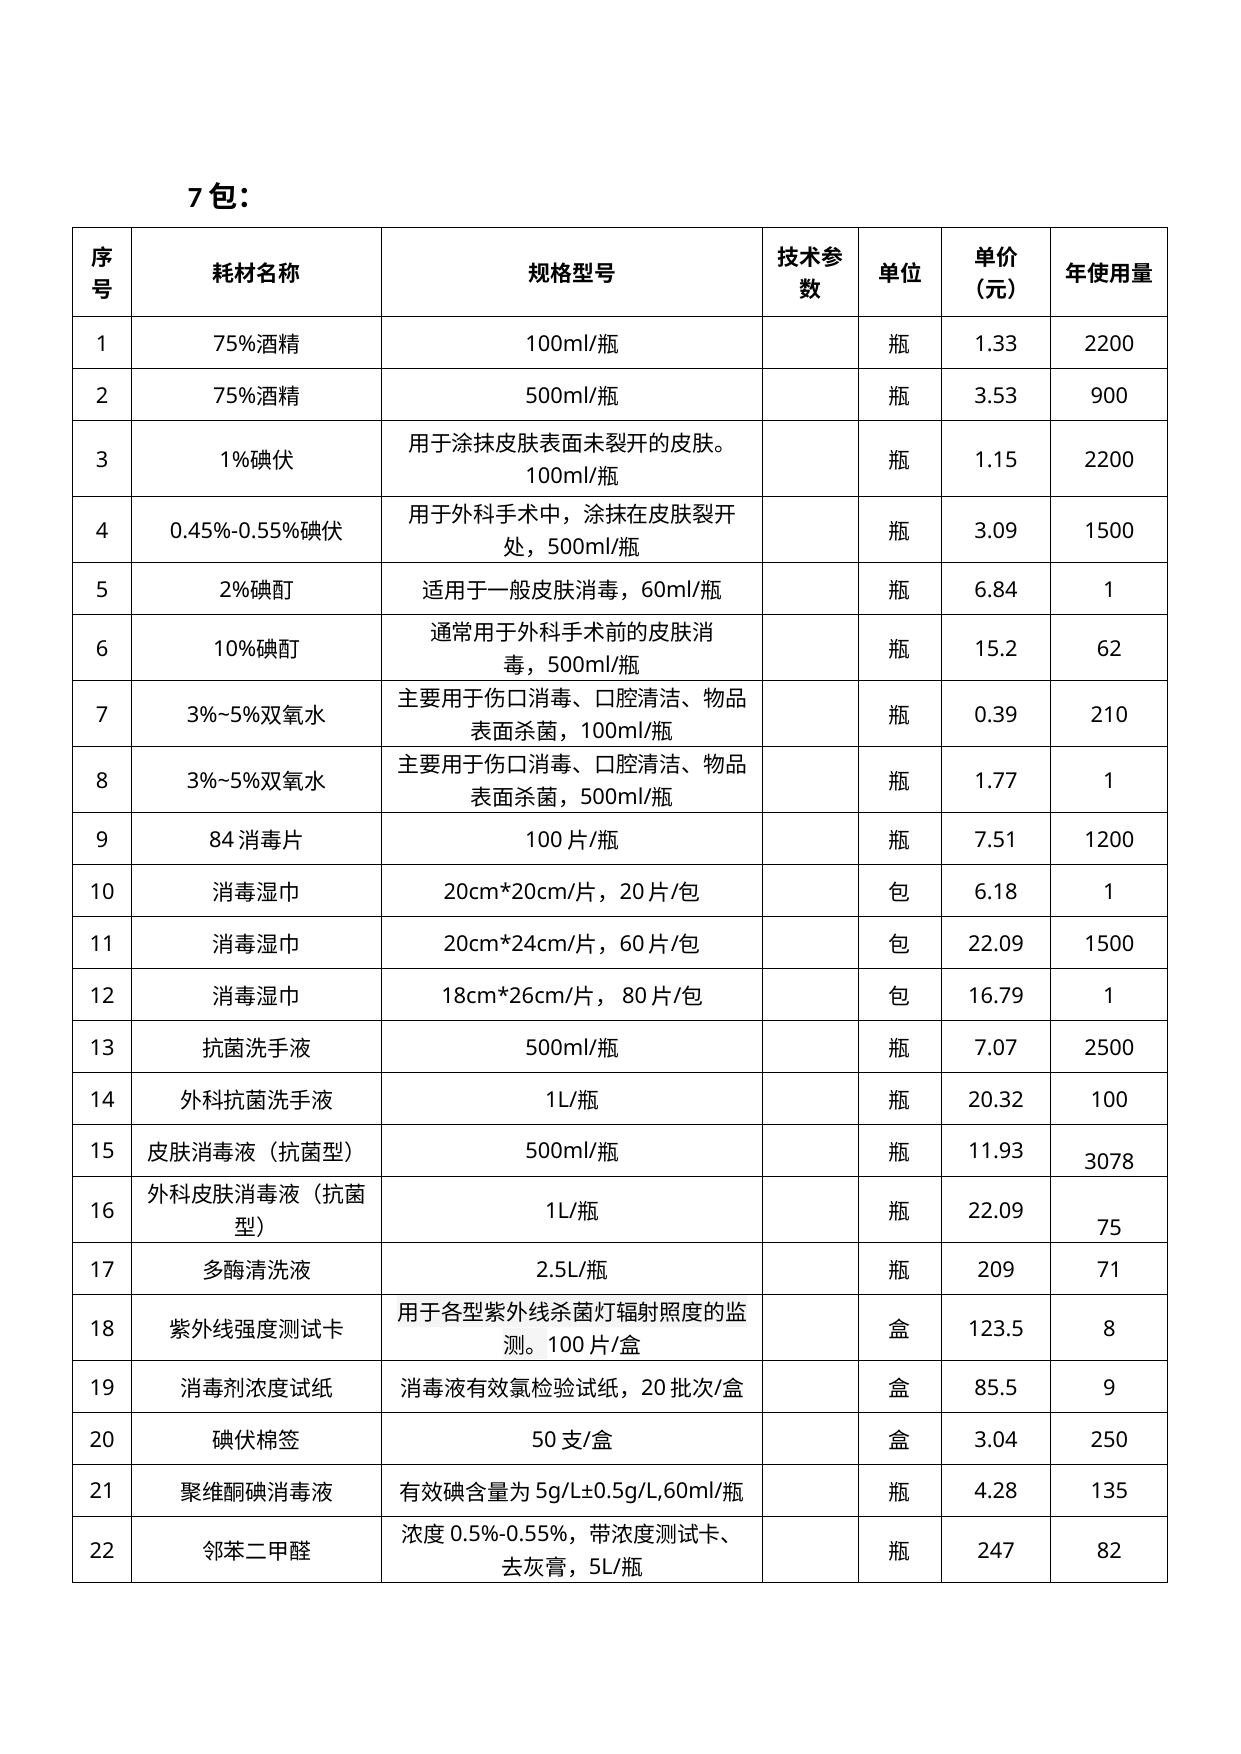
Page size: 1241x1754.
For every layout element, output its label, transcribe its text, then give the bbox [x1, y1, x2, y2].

table_cell 适用于一般皮肤消毒，60ml/瓶 [382, 563, 762, 614]
table_cell 用于外科手术中，涂抹在皮肤裂开处，500ml/瓶 [382, 497, 762, 562]
table_cell 瓶 [859, 317, 941, 368]
table_cell 0.39 [942, 681, 1050, 746]
table_cell 10%碘酊 [132, 615, 381, 680]
table_cell 3.04 [942, 1413, 1050, 1464]
table_cell 瓶 [859, 1073, 941, 1124]
table_cell 7.07 [942, 1021, 1050, 1072]
table_cell 瓶 [859, 813, 941, 864]
table_cell 1200 [1051, 813, 1167, 864]
table_cell [763, 865, 858, 916]
table_cell [763, 369, 858, 420]
table_cell 消毒湿巾 [132, 969, 381, 1020]
table_cell [763, 969, 858, 1020]
table_header 单位 [859, 228, 941, 316]
table_cell 500ml/瓶 [382, 369, 762, 420]
text 7包： [187, 162, 1053, 227]
table_cell [763, 421, 858, 496]
table_cell 3%~5%双氧水 [132, 747, 381, 812]
table_cell 4.28 [942, 1465, 1050, 1516]
table_cell [763, 1021, 858, 1072]
table_cell 消毒湿巾 [132, 917, 381, 968]
table_cell 6 [73, 615, 131, 680]
table_cell 16 [73, 1177, 131, 1242]
table_cell 22 [73, 1517, 131, 1582]
table_header 单价（元） [942, 228, 1050, 316]
table_cell [763, 1361, 858, 1412]
table_cell [763, 317, 858, 368]
table_cell 聚维酮碘消毒液 [132, 1465, 381, 1516]
table_cell 11 [73, 917, 131, 968]
table_cell 3078 [1051, 1125, 1167, 1176]
table_cell 外科抗菌洗手液 [132, 1073, 381, 1124]
table_cell 3.09 [942, 497, 1050, 562]
table_cell 消毒剂浓度试纸 [132, 1361, 381, 1412]
table_cell 瓶 [859, 747, 941, 812]
table_cell 6.18 [942, 865, 1050, 916]
table_cell 1.77 [942, 747, 1050, 812]
table_cell 抗菌洗手液 [132, 1021, 381, 1072]
table_cell 100ml/瓶 [382, 317, 762, 368]
table_cell 209 [942, 1243, 1050, 1294]
table_cell [763, 1243, 858, 1294]
table_header 年使用量 [1051, 228, 1167, 316]
table_cell 100 [1051, 1073, 1167, 1124]
table_cell 12 [73, 969, 131, 1020]
table_cell 75%酒精 [132, 317, 381, 368]
table_cell [763, 563, 858, 614]
table_cell 15 [73, 1125, 131, 1176]
table_cell 0.45%-0.55%碘伏 [132, 497, 381, 562]
table_cell 22.09 [942, 1177, 1050, 1242]
table_cell [763, 497, 858, 562]
table_cell 900 [1051, 369, 1167, 420]
table_header 序号 [73, 228, 131, 316]
table_cell 15.2 [942, 615, 1050, 680]
table_cell 盒 [859, 1413, 941, 1464]
table_cell 消毒湿巾 [132, 865, 381, 916]
table_cell 16.79 [942, 969, 1050, 1020]
table_cell 17 [73, 1243, 131, 1294]
table_cell 123.5 [942, 1295, 1050, 1360]
table_cell 9 [1051, 1361, 1167, 1412]
table_cell 用于各型紫外线杀菌灯辐射照度的监测。100片/盒 [382, 1295, 762, 1360]
table_cell 瓶 [859, 1517, 941, 1582]
table_cell 75 [1051, 1177, 1167, 1242]
table_cell 2500 [1051, 1021, 1167, 1072]
table_cell 包 [859, 917, 941, 968]
table_cell 84消毒片 [132, 813, 381, 864]
table_cell 1 [1051, 969, 1167, 1020]
table_cell 6.84 [942, 563, 1050, 614]
table_cell 210 [1051, 681, 1167, 746]
table_cell 4 [73, 497, 131, 562]
table_cell 邻苯二甲醛 [132, 1517, 381, 1582]
table_cell 盒 [859, 1295, 941, 1360]
table_cell 22.09 [942, 917, 1050, 968]
table_cell [763, 1517, 858, 1582]
table_cell 13 [73, 1021, 131, 1072]
table_cell 瓶 [859, 369, 941, 420]
table_cell 1.15 [942, 421, 1050, 496]
table_cell 瓶 [859, 497, 941, 562]
table_header 技术参数 [763, 228, 858, 316]
table_cell 消毒液有效氯检验试纸，20批次/盒 [382, 1361, 762, 1412]
table_cell [763, 813, 858, 864]
table_cell 85.5 [942, 1361, 1050, 1412]
table_cell 有效碘含量为5g/L±0.5g/L,60ml/瓶 [382, 1465, 762, 1516]
table_cell 用于涂抹皮肤表面未裂开的皮肤。 100ml/瓶 [382, 421, 762, 496]
table_cell 瓶 [859, 1243, 941, 1294]
table_cell [763, 615, 858, 680]
table_cell 1%碘伏 [132, 421, 381, 496]
table_cell 包 [859, 865, 941, 916]
table_cell [763, 1073, 858, 1124]
table_header 规格型号 [382, 228, 762, 316]
table_cell 7.51 [942, 813, 1050, 864]
table_cell [763, 1465, 858, 1516]
table_cell 盒 [859, 1361, 941, 1412]
table_cell 500ml/瓶 [382, 1125, 762, 1176]
table_cell 75%酒精 [132, 369, 381, 420]
table_cell 1 [1051, 865, 1167, 916]
table_cell [763, 747, 858, 812]
table_cell [763, 1413, 858, 1464]
table_cell 1L/瓶 [382, 1073, 762, 1124]
table_cell 247 [942, 1517, 1050, 1582]
table_cell 8 [1051, 1295, 1167, 1360]
table_cell 18cm*26cm/片， 80片/包 [382, 969, 762, 1020]
table_cell 1500 [1051, 497, 1167, 562]
table_cell 50支/盒 [382, 1413, 762, 1464]
table_cell 3%~5%双氧水 [132, 681, 381, 746]
table_cell [763, 1295, 858, 1360]
table_cell 1 [1051, 747, 1167, 812]
table_cell 14 [73, 1073, 131, 1124]
table_cell 82 [1051, 1517, 1167, 1582]
table_cell 10 [73, 865, 131, 916]
table_cell 2 [73, 369, 131, 420]
table_cell 62 [1051, 615, 1167, 680]
table_cell 18 [73, 1295, 131, 1360]
table_cell 1500 [1051, 917, 1167, 968]
table_cell 250 [1051, 1413, 1167, 1464]
table_cell [763, 1177, 858, 1242]
table_cell 135 [1051, 1465, 1167, 1516]
table_cell 瓶 [859, 421, 941, 496]
table_cell 1 [1051, 563, 1167, 614]
table_cell 多酶清洗液 [132, 1243, 381, 1294]
table_cell 2200 [1051, 317, 1167, 368]
table_cell 2%碘酊 [132, 563, 381, 614]
table_cell [763, 917, 858, 968]
table_cell 主要用于伤口消毒、口腔清洁、物品表面杀菌，100ml/瓶 [382, 681, 762, 746]
table_cell 2.5L/瓶 [382, 1243, 762, 1294]
table_cell 20 [73, 1413, 131, 1464]
table_cell 9 [73, 813, 131, 864]
table_cell 瓶 [859, 681, 941, 746]
table_cell 皮肤消毒液（抗菌型） [132, 1125, 381, 1176]
table_cell 2200 [1051, 421, 1167, 496]
table_cell 浓度0.5%-0.55%，带浓度测试卡、去灰膏，5L/瓶 [382, 1517, 762, 1582]
table_cell 7 [73, 681, 131, 746]
table_cell 1 [73, 317, 131, 368]
table_cell 瓶 [859, 1021, 941, 1072]
table_cell 71 [1051, 1243, 1167, 1294]
table_cell 瓶 [859, 563, 941, 614]
table_cell 碘伏棉签 [132, 1413, 381, 1464]
table_cell 瓶 [859, 615, 941, 680]
table_cell 3 [73, 421, 131, 496]
table_cell [763, 1125, 858, 1176]
table_cell 主要用于伤口消毒、口腔清洁、物品表面杀菌，500ml/瓶 [382, 747, 762, 812]
table_cell 20cm*24cm/片，60片/包 [382, 917, 762, 968]
table_header 耗材名称 [132, 228, 381, 316]
table_cell 瓶 [859, 1465, 941, 1516]
table_cell 紫外线强度测试卡 [132, 1295, 381, 1360]
table_cell 1.33 [942, 317, 1050, 368]
table_cell 20cm*20cm/片，20片/包 [382, 865, 762, 916]
table_cell 5 [73, 563, 131, 614]
table_cell 21 [73, 1465, 131, 1516]
table_cell 通常用于外科手术前的皮肤消毒，500ml/瓶 [382, 615, 762, 680]
table_cell 19 [73, 1361, 131, 1412]
table_cell 20.32 [942, 1073, 1050, 1124]
table_cell [763, 681, 858, 746]
table_cell 外科皮肤消毒液（抗菌型） [132, 1177, 381, 1242]
table_cell 8 [73, 747, 131, 812]
table_cell 瓶 [859, 1177, 941, 1242]
table_cell 3.53 [942, 369, 1050, 420]
table_cell 500ml/瓶 [382, 1021, 762, 1072]
table_cell 包 [859, 969, 941, 1020]
table_cell 1L/瓶 [382, 1177, 762, 1242]
table_cell 瓶 [859, 1125, 941, 1176]
table_cell 100片/瓶 [382, 813, 762, 864]
table_cell 11.93 [942, 1125, 1050, 1176]
